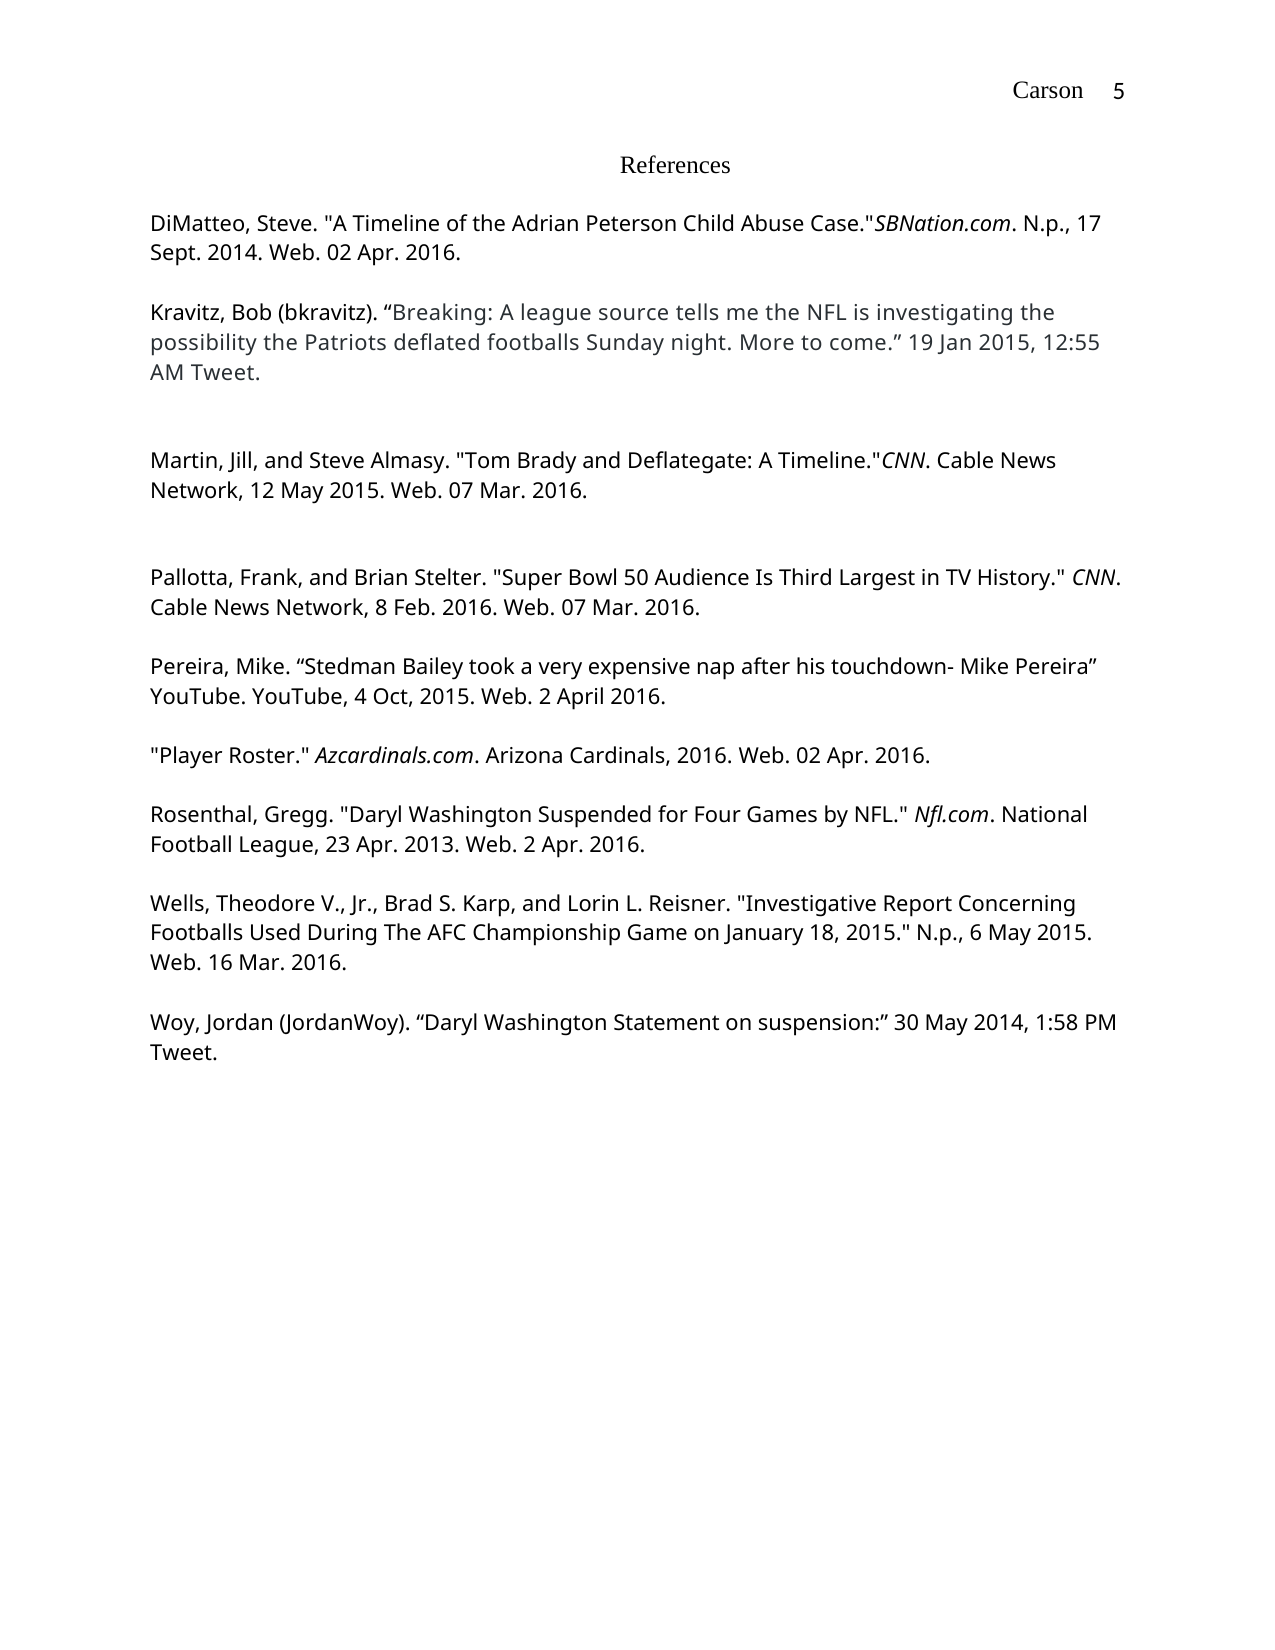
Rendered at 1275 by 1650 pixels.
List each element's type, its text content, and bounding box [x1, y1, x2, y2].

text Pereira, Mike. “Stedman Bailey took a very expensive nap after his touchdown- Mike Pereira” YouTube. YouTube, 4 Oct, 2015. Web. 2 April 2016. [667, 651, 1125, 711]
text Wells, Theodore V., Jr., Brad S. Karp, and Lorin L. Reisner. "Investigative Report Concerning Footballs Used During The AFC Championship Game on January 18, 2015." N.p., 6 May 2015. Web. 16 Mar. 2016. [150, 887, 1125, 977]
text Pallotta, Frank, and Brian Stelter. "Super Bowl 50 Audience Is Third Largest in TV History." CNN. Cable News Network, 8 Feb. 2016. Web. 07 Mar. 2016. [701, 562, 1125, 621]
text Woy, Jordan (JordanWoy). “Daryl Washington Statement on suspension:” 30 May 2014, 1:58 PM Tweet. [218, 1007, 1125, 1066]
text DiMatteo, Steve. "A Timeline of the Adrian Peterson Child Abuse Case."SBNation.com. N.p., 17 Sept. 2014. Web. 02 Apr. 2016. [150, 207, 1125, 267]
text References [150, 150, 1125, 179]
text Kravitz, Bob (bkravitz). “Breaking: A league source tells me the NFL is investigating the possibility the Patriots deflated footballs Sunday night. More to come.” 19 Jan 2015, 12:55 AM Tweet. [261, 297, 1125, 386]
text Martin, Jill, and Steve Almasy. "Tom Brady and Deflategate: A Timeline."CNN. Cable News Network, 12 May 2015. Web. 07 Mar. 2016. [150, 445, 1125, 504]
text "Player Roster." Azcardinals.com. Arizona Cardinals, 2016. Web. 02 Apr. 2016. [150, 739, 1125, 769]
text Rosenthal, Gregg. "Daryl Washington Suspended for Four Games by NFL." Nfl.com. National Football League, 23 Apr. 2013. Web. 2 Apr. 2016. [646, 799, 1125, 859]
